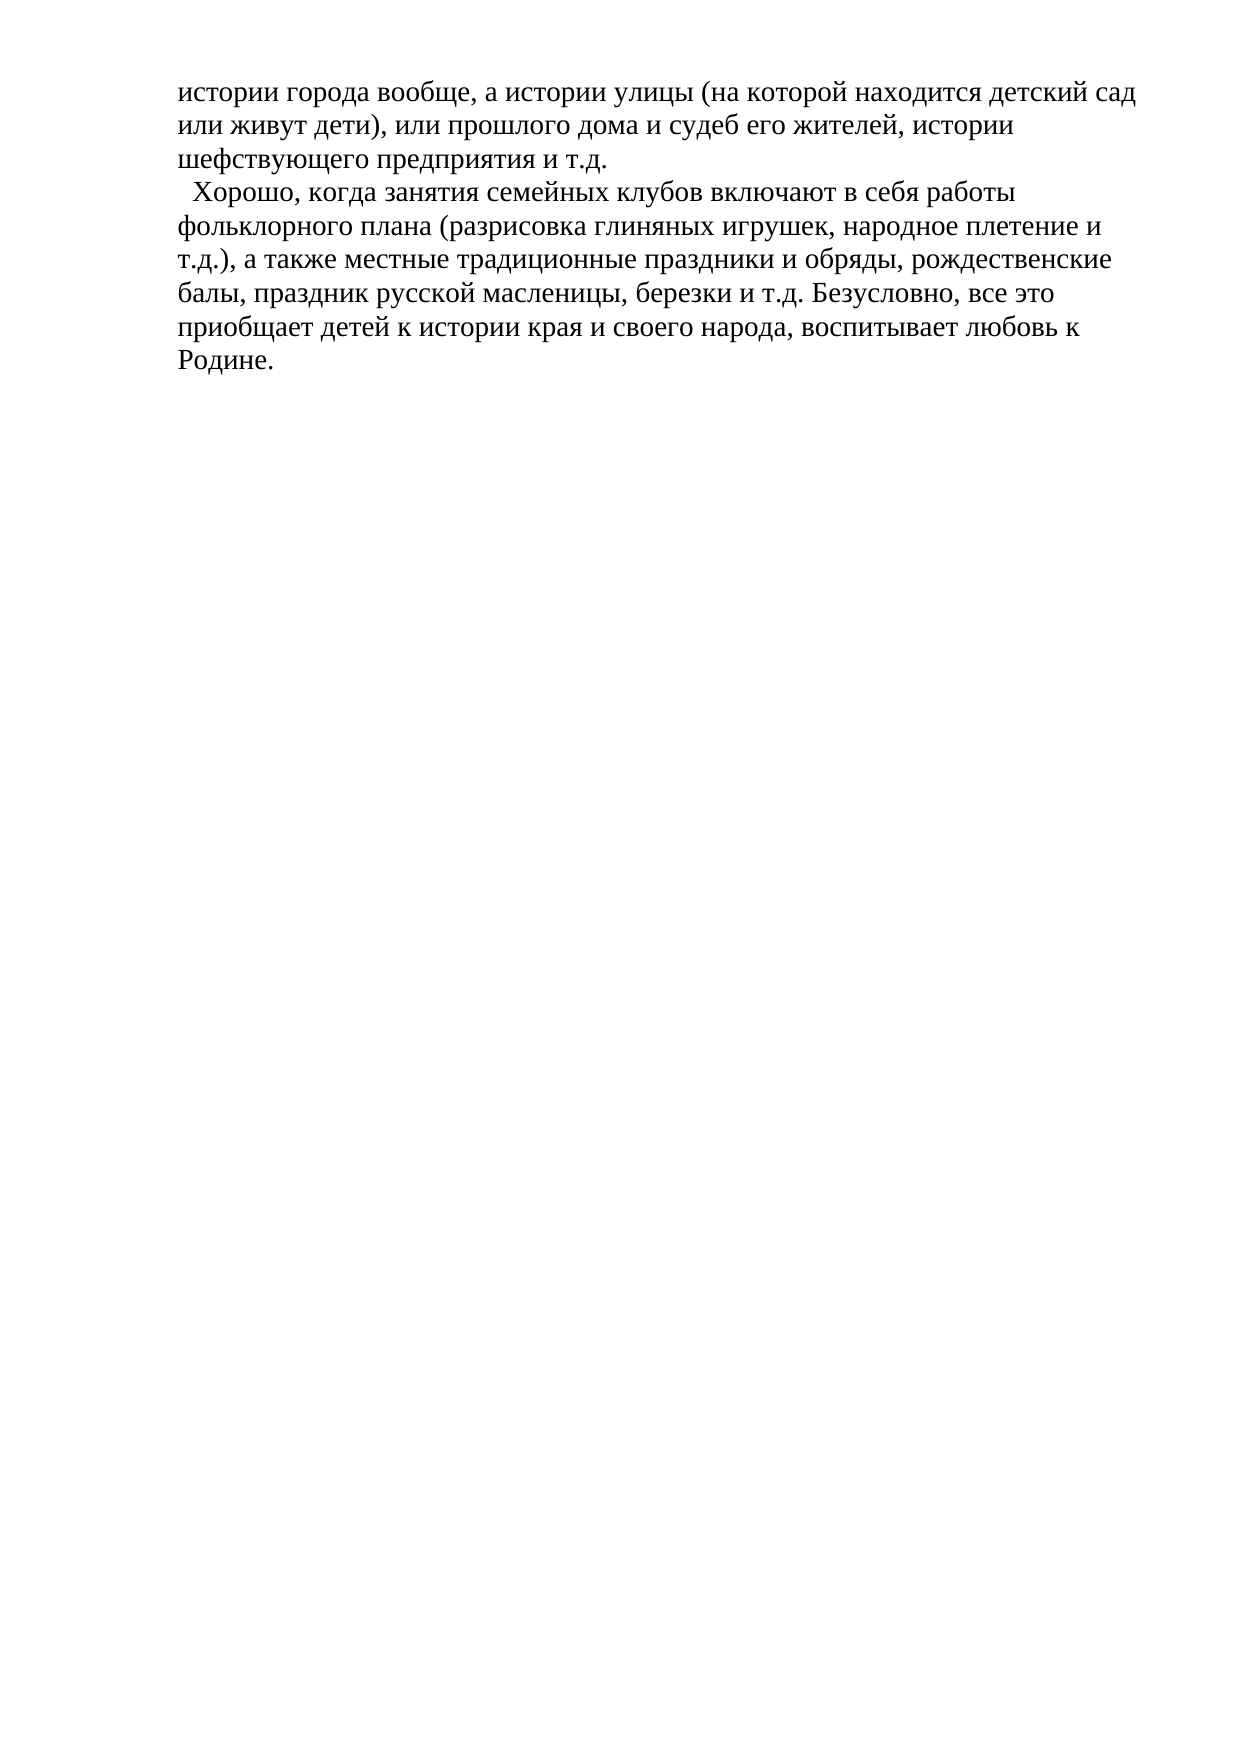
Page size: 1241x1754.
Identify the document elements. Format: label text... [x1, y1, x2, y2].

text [177, 74, 1152, 174]
text Хорошо, когда занятия семейных клубов включают в себя работы фольклорного плана (разрисовка глиняных игрушек, народное плетение и т.д.), а также местные традиционные праздники и обряды, рождественские балы, праздник русской масленицы, березки и т.д. Безусловно, все это приобщает детей к истории края и своего народа, воспитывает любовь к Родине. [177, 174, 1152, 376]
